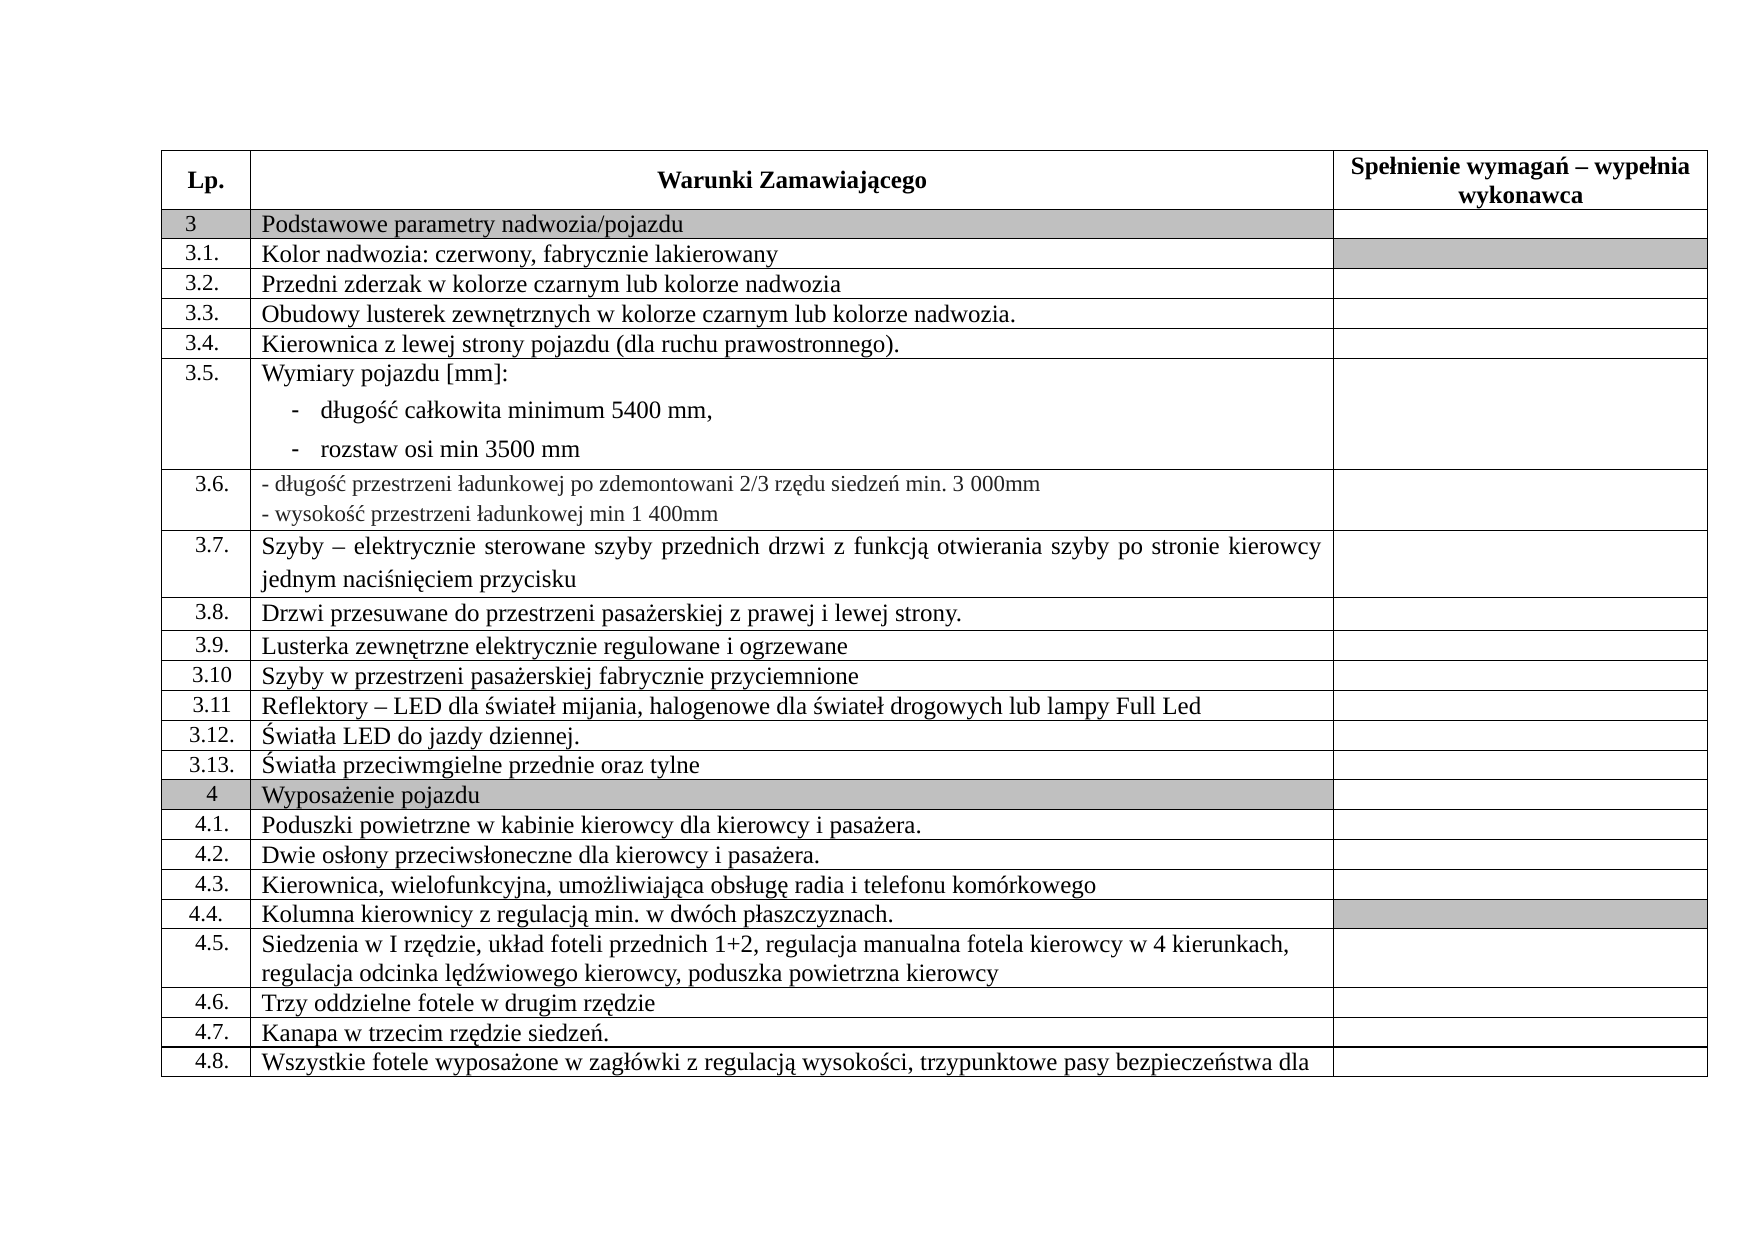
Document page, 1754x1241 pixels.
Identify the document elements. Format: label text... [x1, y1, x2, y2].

table_cell 4.8. [162, 1048, 250, 1076]
table_cell Światła LED do jazdy dziennej. [251, 721, 1333, 749]
table_cell [1334, 751, 1707, 779]
table_cell 3.12. [162, 721, 250, 749]
table_cell Światła przeciwmgielne przednie oraz tylne [251, 751, 1333, 779]
table_cell 3.8. [162, 598, 250, 630]
table_cell [1334, 810, 1707, 839]
table_cell [1334, 691, 1707, 720]
table_cell [1334, 470, 1707, 530]
table_cell [1334, 988, 1707, 1017]
table_cell [1334, 870, 1707, 898]
table_cell Kanapa w trzecim rzędzie siedzeń. [251, 1018, 1333, 1046]
table_cell 3.10 [162, 661, 250, 690]
table_cell - długość przestrzeni ładunkowej po zdemontowani 2/3 rzędu siedzeń min. 3 000mm - wysokość przestrzeni ładunkowej min 1 400mm [251, 470, 1333, 530]
table_cell 3.5. [162, 359, 250, 469]
table_cell 3.1. [162, 239, 250, 268]
table_cell [1334, 840, 1707, 869]
table_cell 4.4. [162, 900, 250, 928]
table_cell 3.11 [162, 691, 250, 720]
table_cell 3.9. [162, 631, 250, 660]
table_cell [1334, 299, 1707, 328]
table_cell Kierownica z lewej strony pojazdu (dla ruchu prawostronnego). [251, 329, 1333, 357]
table_cell [1334, 929, 1707, 987]
table_cell [1334, 359, 1707, 469]
table_cell [1334, 210, 1707, 238]
table_cell 3.6. [162, 470, 250, 530]
table_cell [1334, 1018, 1707, 1046]
table_cell 3.2. [162, 269, 250, 298]
table_cell Dwie osłony przeciwsłoneczne dla kierowcy i pasażera. [251, 840, 1333, 869]
table_cell [1334, 239, 1707, 268]
table_cell Podstawowe parametry nadwozia/pojazdu [251, 210, 1333, 238]
table_header Spełnienie wymagań – wypełnia wykonawca [1334, 151, 1707, 208]
table_cell Wymiary pojazdu [mm]: długość całkowita minimum 5400 mm, rozstaw osi min 3500 mm [251, 359, 1333, 469]
table_cell Szyby – elektrycznie sterowane szyby przednich drzwi z funkcją otwierania szyby po stronie kierowcy jednym naciśnięciem przycisku [251, 531, 1333, 597]
table_cell Wyposażenie pojazdu [251, 780, 1333, 809]
table_cell [1334, 598, 1707, 630]
table_cell Trzy oddzielne fotele w drugim rzędzie [251, 988, 1333, 1017]
table_cell Obudowy lusterek zewnętrznych w kolorze czarnym lub kolorze nadwozia. [251, 299, 1333, 328]
table_header Lp. [162, 151, 250, 208]
table_cell 3.7. [162, 531, 250, 597]
table_cell [1334, 780, 1707, 809]
table_cell Reflektory – LED dla świateł mijania, halogenowe dla świateł drogowych lub lampy Full Led [251, 691, 1333, 720]
table_cell 3.3. [162, 299, 250, 328]
table_header Warunki Zamawiającego [251, 151, 1333, 208]
table_cell 3.13. [162, 751, 250, 779]
table_cell Kierownica, wielofunkcyjna, umożliwiająca obsługę radia i telefonu komórkowego [251, 870, 1333, 898]
table_cell 4.3. [162, 870, 250, 898]
table_cell Kolumna kierownicy z regulacją min. w dwóch płaszczyznach. [251, 900, 1333, 928]
table_cell 4.7. [162, 1018, 250, 1046]
table_cell Drzwi przesuwane do przestrzeni pasażerskiej z prawej i lewej strony. [251, 598, 1333, 630]
table_cell [1334, 329, 1707, 357]
table_cell [1334, 721, 1707, 749]
table_cell Przedni zderzak w kolorze czarnym lub kolorze nadwozia [251, 269, 1333, 298]
table_cell 4.6. [162, 988, 250, 1017]
table_cell [1334, 661, 1707, 690]
table_cell [1334, 1048, 1707, 1076]
table_cell 3.4. [162, 329, 250, 357]
table_cell [1334, 531, 1707, 597]
table_cell 4 [162, 780, 250, 809]
table_cell [1334, 631, 1707, 660]
table_cell Poduszki powietrzne w kabinie kierowcy dla kierowcy i pasażera. [251, 810, 1333, 839]
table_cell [251, 1048, 1333, 1076]
table_cell Kolor nadwozia: czerwony, fabrycznie lakierowany [251, 239, 1333, 268]
table_cell 3 [162, 210, 250, 238]
table_cell [1334, 269, 1707, 298]
table_cell Szyby w przestrzeni pasażerskiej fabrycznie przyciemnione [251, 661, 1333, 690]
table_cell 4.2. [162, 840, 250, 869]
table_cell Lusterka zewnętrzne elektrycznie regulowane i ogrzewane [251, 631, 1333, 660]
table_cell Siedzenia w I rzędzie, układ foteli przednich 1+2, regulacja manualna fotela kierowcy w 4 kierunkach, regulacja odcinka lędźwiowego kierowcy, poduszka powietrzna kierowcy [251, 929, 1333, 987]
table_cell 4.1. [162, 810, 250, 839]
table_cell 4.5. [162, 929, 250, 987]
table_cell [1334, 900, 1707, 928]
